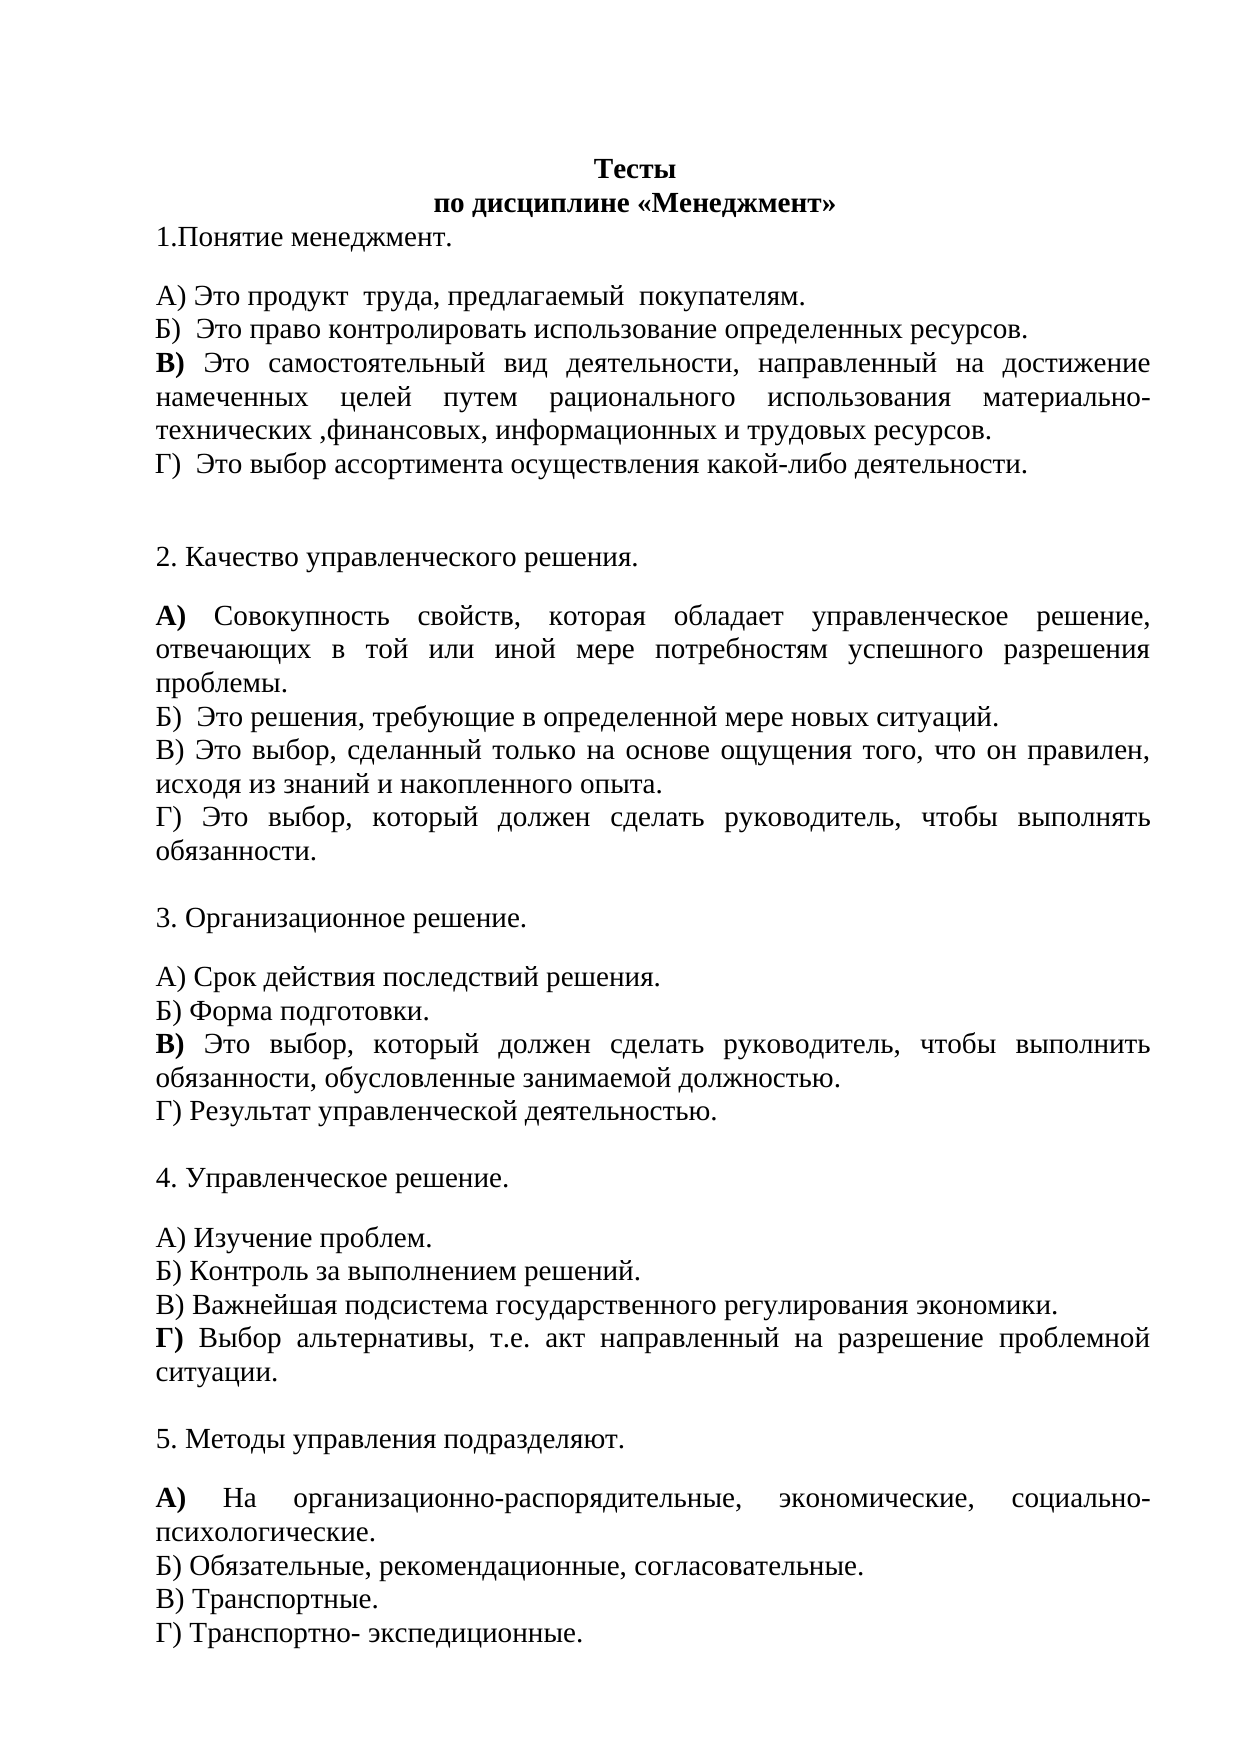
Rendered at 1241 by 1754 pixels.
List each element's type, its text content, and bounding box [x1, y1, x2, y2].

text Б) Форма подготовки. [155, 993, 1152, 1026]
text Г) Это выбор, который должен сделать руководитель, чтобы выполнять обязанности. [155, 799, 1152, 866]
text Г) Выбор альтернативы, т.е. акт направленный на разрешение проблемной ситуации. [155, 1321, 1152, 1388]
text 3. Организационное решение. [156, 900, 1152, 933]
text А) Это продукт труда, предлагаемый покупателям. [156, 278, 1152, 312]
text В) Это выбор, сделанный только на основе ощущения того, что он правилен, исходя из знаний и накопленного опыта. [155, 732, 1152, 799]
text Б) Это решения, требующие в определенной мере новых ситуаций. [155, 699, 1152, 732]
text 5. Методы управления подразделяют. [156, 1421, 1152, 1455]
text А) Изучение проблем. [155, 1220, 1152, 1253]
text Б) Это право контролировать использование определенных ресурсов. [118, 312, 1152, 345]
text А) Срок действия последствий решения. [155, 959, 1152, 993]
text В) Важнейшая подсистема государственного регулирования экономики. [155, 1287, 1152, 1321]
text В) Это самостоятельный вид деятельности, направленный на достижение намеченных целей путем рационального использования материально-технических ,финансовых, информационных и трудовых ресурсов. [156, 345, 1152, 446]
text 2. Качество управленческого решения. [156, 539, 1152, 572]
text Г) Это выбор ассортимента осуществления какой-либо деятельности. [118, 446, 1152, 479]
text А) На организационно-распорядительные, экономические, социально- психологические. [155, 1481, 1152, 1548]
text по дисциплине «Менеджмент» [118, 185, 1152, 219]
text Г) Результат управленческой деятельностью. [155, 1093, 1152, 1127]
text В) Это выбор, который должен сделать руководитель, чтобы выполнить обязанности, обусловленные занимаемой должностью. [155, 1026, 1152, 1093]
text Г) Транспортно- экспедиционные. [155, 1615, 1152, 1648]
text Тесты [118, 152, 1152, 185]
text 1.Понятие менеджмент. [156, 219, 1152, 252]
text 4. Управленческое решение. [156, 1161, 1152, 1194]
text Б) Контроль за выполнением решений. [155, 1253, 1152, 1287]
text Б) Обязательные, рекомендационные, согласовательные. [155, 1548, 1152, 1581]
text А) Совокупность свойств, которая обладает управленческое решение, отвечающих в той или иной мере потребностям успешного разрешения проблемы. [155, 598, 1152, 699]
text В) Транспортные. [155, 1581, 1152, 1615]
